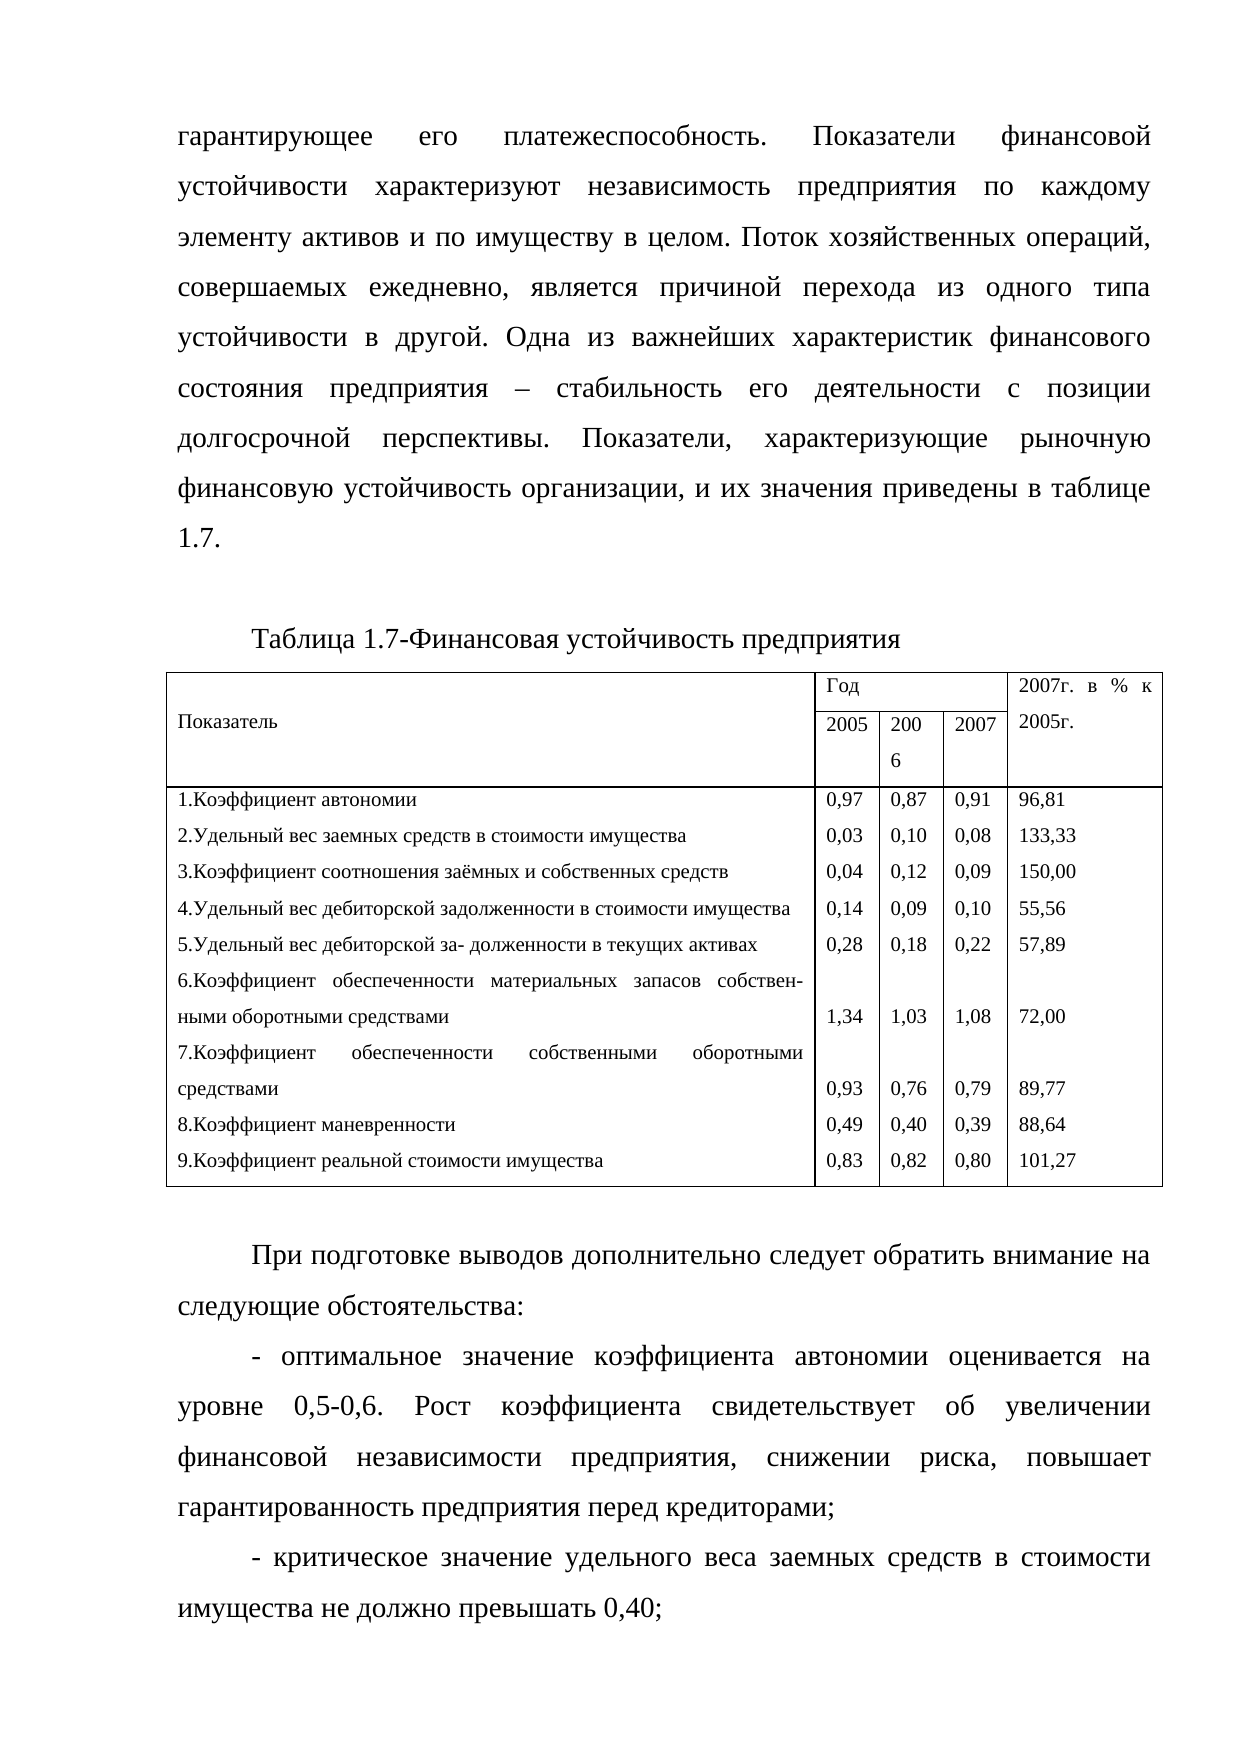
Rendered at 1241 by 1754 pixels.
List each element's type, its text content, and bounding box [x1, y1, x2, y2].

table_cell 0,91 0,08 0,09 0,10 0,22 1,08 0,79 0,39 0,80 [944, 788, 1007, 1186]
table_cell 96,81 133,33 150,00 55,56 57,89 72,00 89,77 88,64 101,27 [1008, 788, 1162, 1186]
table_cell 2007 [944, 712, 1007, 786]
table_cell 2005 [816, 712, 879, 786]
text - оптимальное значение коэффициента автономии оценивается на уровне 0,5-0,6. Рост коэффициента свидетельствует об увеличении финансовой независимости предприятия, снижении риска, повышает гарантированность предприятия перед кредиторами; [177, 1338, 1152, 1523]
text - критическое значение удельного веса заемных средств в стоимости имущества не должно превышать 0,40; [177, 1539, 1152, 1623]
table_cell 1.Коэффициент автономии 2.Удельный вес заемных средств в стоимости имущества 3.Коэффициент соотношения заёмных и собственных средств 4.Удельный вес дебиторской задолженности в стоимости имущества 5.Удельный вес дебиторской за- долженности в текущих активах 6.Коэффициент обеспеченности материальных запасов собствен- ными оборотными средствами 7.Коэффициент обеспеченности собственными оборотными средствами 8.Коэффициент маневренности 9.Коэффициент реальной стоимости имущества [167, 788, 814, 1186]
table_header Показатель [167, 673, 814, 786]
table_header Год [816, 673, 1007, 711]
table_header 2007г. в % к 2005г. [1008, 673, 1162, 786]
table_cell 0,87 0,10 0,12 0,09 0,18 1,03 0,76 0,40 0,82 [880, 788, 943, 1186]
text При подготовке выводов дополнительно следует обратить внимание на следующие обстоятельства: [177, 1237, 1152, 1321]
table_cell 2006 [880, 712, 943, 786]
text Таблица 1.7-Финансовая устойчивость предприятия [177, 621, 1152, 655]
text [177, 118, 1152, 554]
table_cell 0,97 0,03 0,04 0,14 0,28 1,34 0,93 0,49 0,83 [816, 788, 879, 1186]
